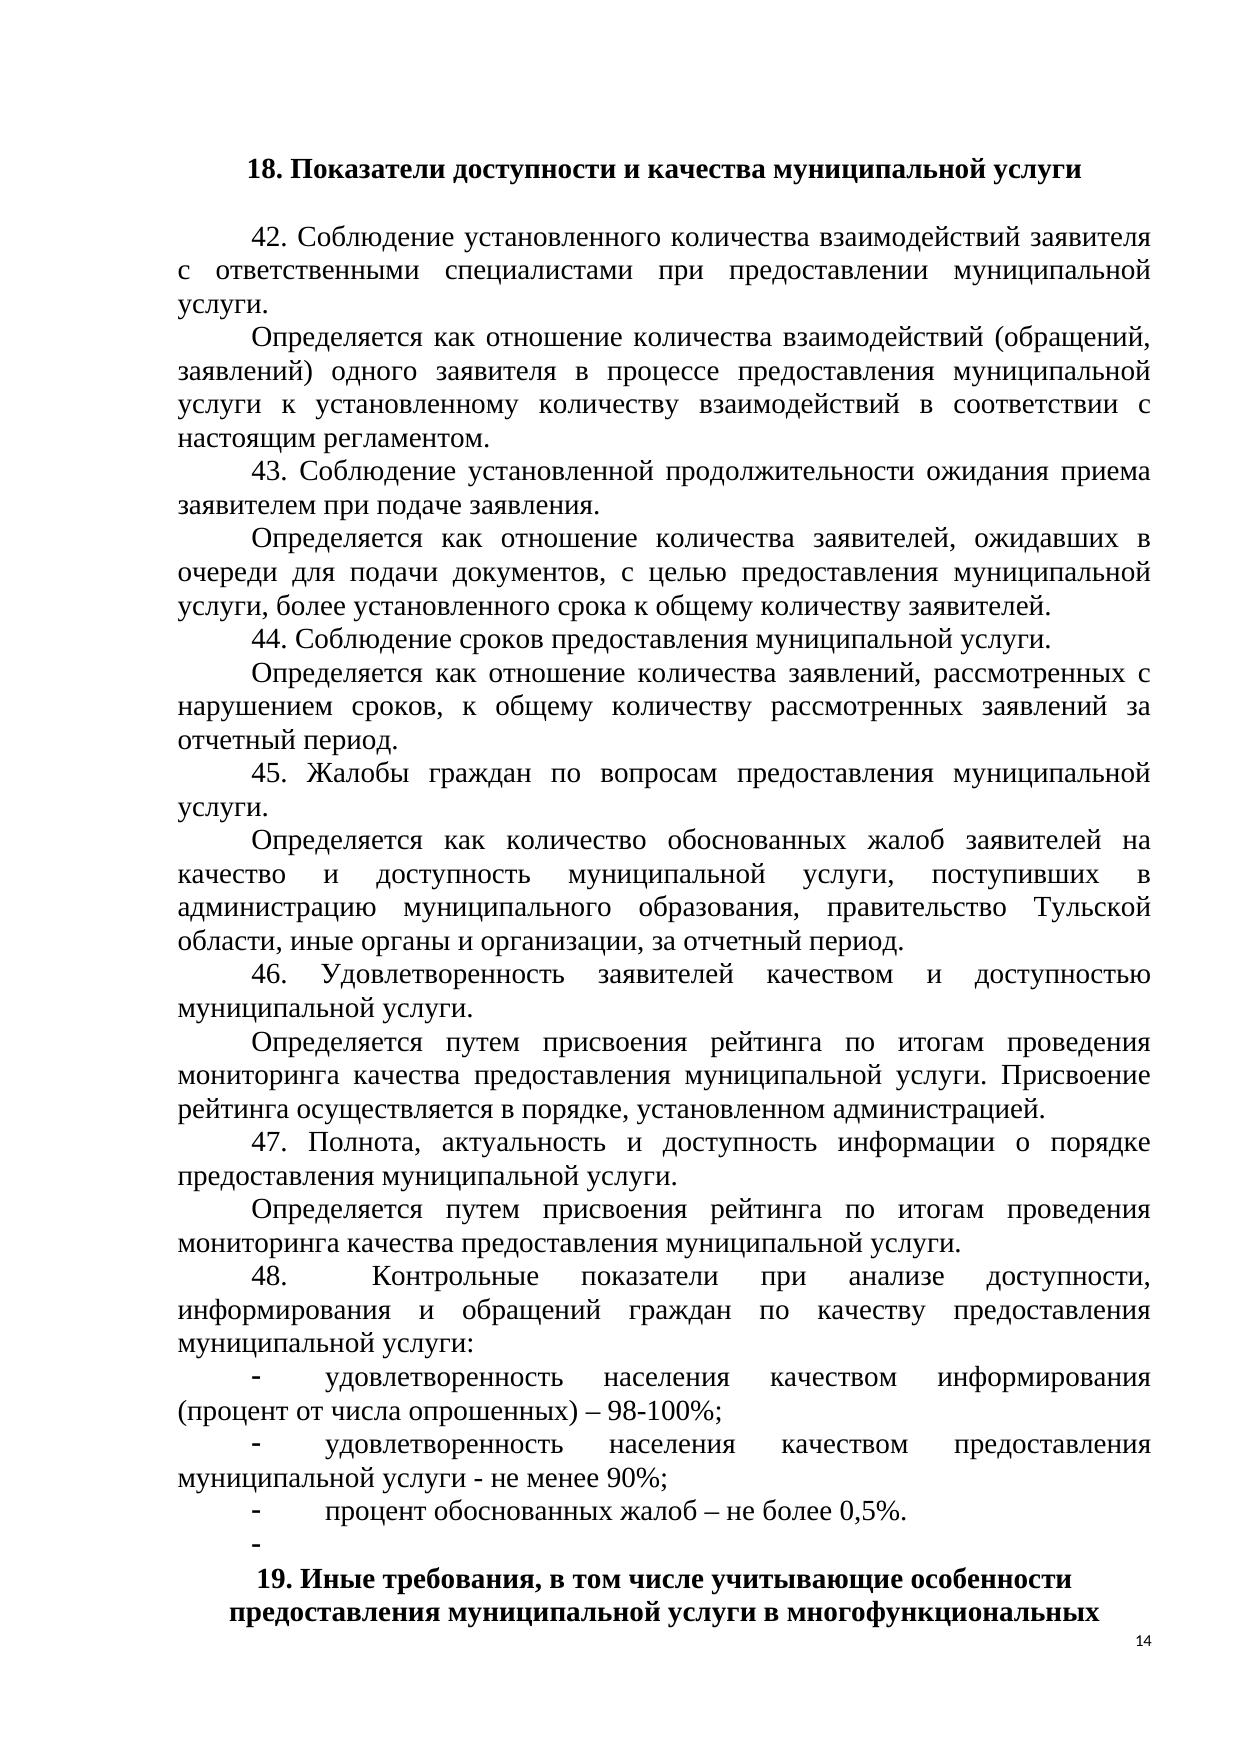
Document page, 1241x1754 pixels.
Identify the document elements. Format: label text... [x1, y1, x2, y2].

text Определяется как отношение количества заявителей, ожидавших в очереди для подачи документов, с целью предоставления муниципальной услуги, более установленного срока к общему количеству заявителей. [177, 521, 1152, 621]
text 43. Соблюдение установленной продолжительности ожидания приема заявителем при подаче заявления. [177, 453, 1152, 521]
text Определяется путем присвоения рейтинга по итогам проведения мониторинга качества предоставления муниципальной услуги. Присвоение рейтинга осуществляется в порядке, установленном администрацией. [177, 1024, 1152, 1124]
text Определяется как количество обоснованных жалоб заявителей на качество и доступность муниципальной услуги, поступивших в администрацию муниципального образования, правительство Тульской области, иные органы и организации, за отчетный период. [177, 822, 1152, 957]
text Определяется как отношение количества взаимодействий (обращений, заявлений) одного заявителя в процессе предоставления муниципальной услуги к установленному количеству взаимодействий в соответствии с настоящим регламентом. [177, 319, 1152, 453]
text 44. Соблюдение сроков предоставления муниципальной услуги. [177, 621, 1152, 655]
text 48. Контрольные показатели при анализе доступности, информирования и обращений граждан по качеству предоставления муниципальной услуги: [177, 1258, 1152, 1359]
list процент обоснованных жалоб – не более 0,5%. [177, 1493, 1152, 1527]
text 47. Полнота, актуальность и доступность информации о порядке предоставления муниципальной услуги. [177, 1124, 1152, 1191]
text 46. Удовлетворенность заявителей качеством и доступностью муниципальной услуги. [177, 957, 1152, 1024]
text Определяется как отношение количества заявлений, рассмотренных с нарушением сроков, к общему количеству рассмотренных заявлений за отчетный период. [177, 655, 1152, 755]
text 18. Показатели доступности и качества муниципальной услуги [177, 152, 1152, 185]
list удовлетворенность населения качеством информирования (процент от числа опрошенных) – 98-100%; [177, 1359, 1152, 1426]
text Определяется путем присвоения рейтинга по итогам проведения мониторинга качества предоставления муниципальной услуги. [177, 1191, 1152, 1258]
list удовлетворенность населения качеством предоставления муниципальной услуги - не менее 90%; [177, 1426, 1152, 1493]
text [177, 1561, 1152, 1628]
text 42. Соблюдение установленного количества взаимодействий заявителя с ответственными специалистами при предоставлении муниципальной услуги. [177, 219, 1152, 319]
text 45. Жалобы граждан по вопросам предоставления муниципальной услуги. [177, 755, 1152, 822]
